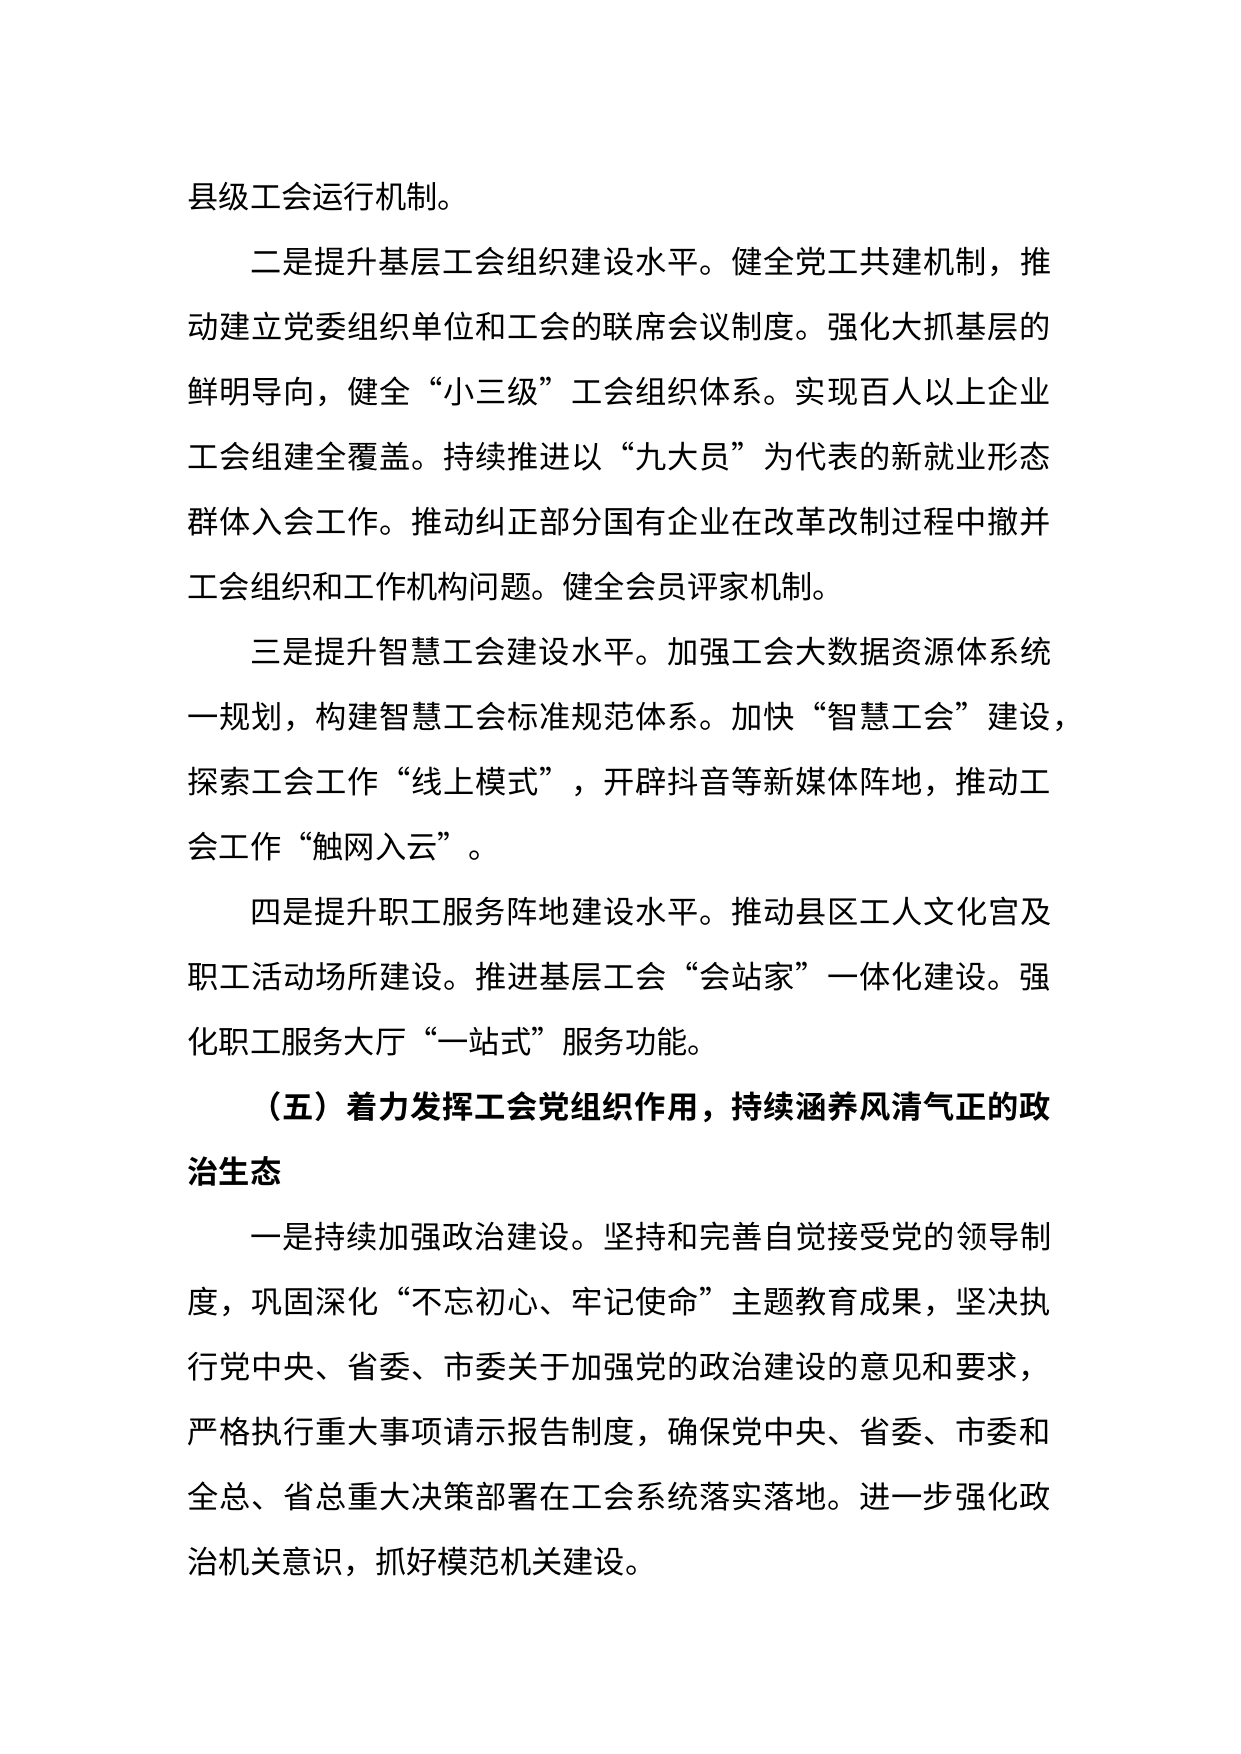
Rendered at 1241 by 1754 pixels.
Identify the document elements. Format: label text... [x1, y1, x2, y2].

text 一是持续加强政治建设。坚持和完善自觉接受党的领导制度，巩固深化“不忘初心、牢记使命”主题教育成果，坚决执行党中央、省委、市委关于加强党的政治建设的意见和要求，严格执行重大事项请示报告制度，确保党中央、省委、市委和全总、省总重大决策部署在工会系统落实落地。进一步强化政治机关意识，抓好模范机关建设。 [187, 1202, 1053, 1592]
text 四是提升职工服务阵地建设水平。推动县区工人文化宫及职工活动场所建设。推进基层工会“会站家”一体化建设。强化职工服务大厅“一站式”服务功能。 [187, 877, 1053, 1072]
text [187, 162, 1053, 227]
text 二是提升基层工会组织建设水平。健全党工共建机制，推动建立党委组织单位和工会的联席会议制度。强化大抓基层的鲜明导向，健全“小三级”工会组织体系。实现百人以上企业工会组建全覆盖。持续推进以“九大员”为代表的新就业形态群体入会工作。推动纠正部分国有企业在改革改制过程中撤并工会组织和工作机构问题。健全会员评家机制。 [187, 227, 1053, 617]
text 三是提升智慧工会建设水平。加强工会大数据资源体系统一规划，构建智慧工会标准规范体系。加快“智慧工会”建设，探索工会工作“线上模式”，开辟抖音等新媒体阵地，推动工会工作“触网入云”。 [187, 617, 1053, 877]
text （五）着力发挥工会党组织作用，持续涵养风清气正的政治生态 [187, 1072, 1053, 1202]
